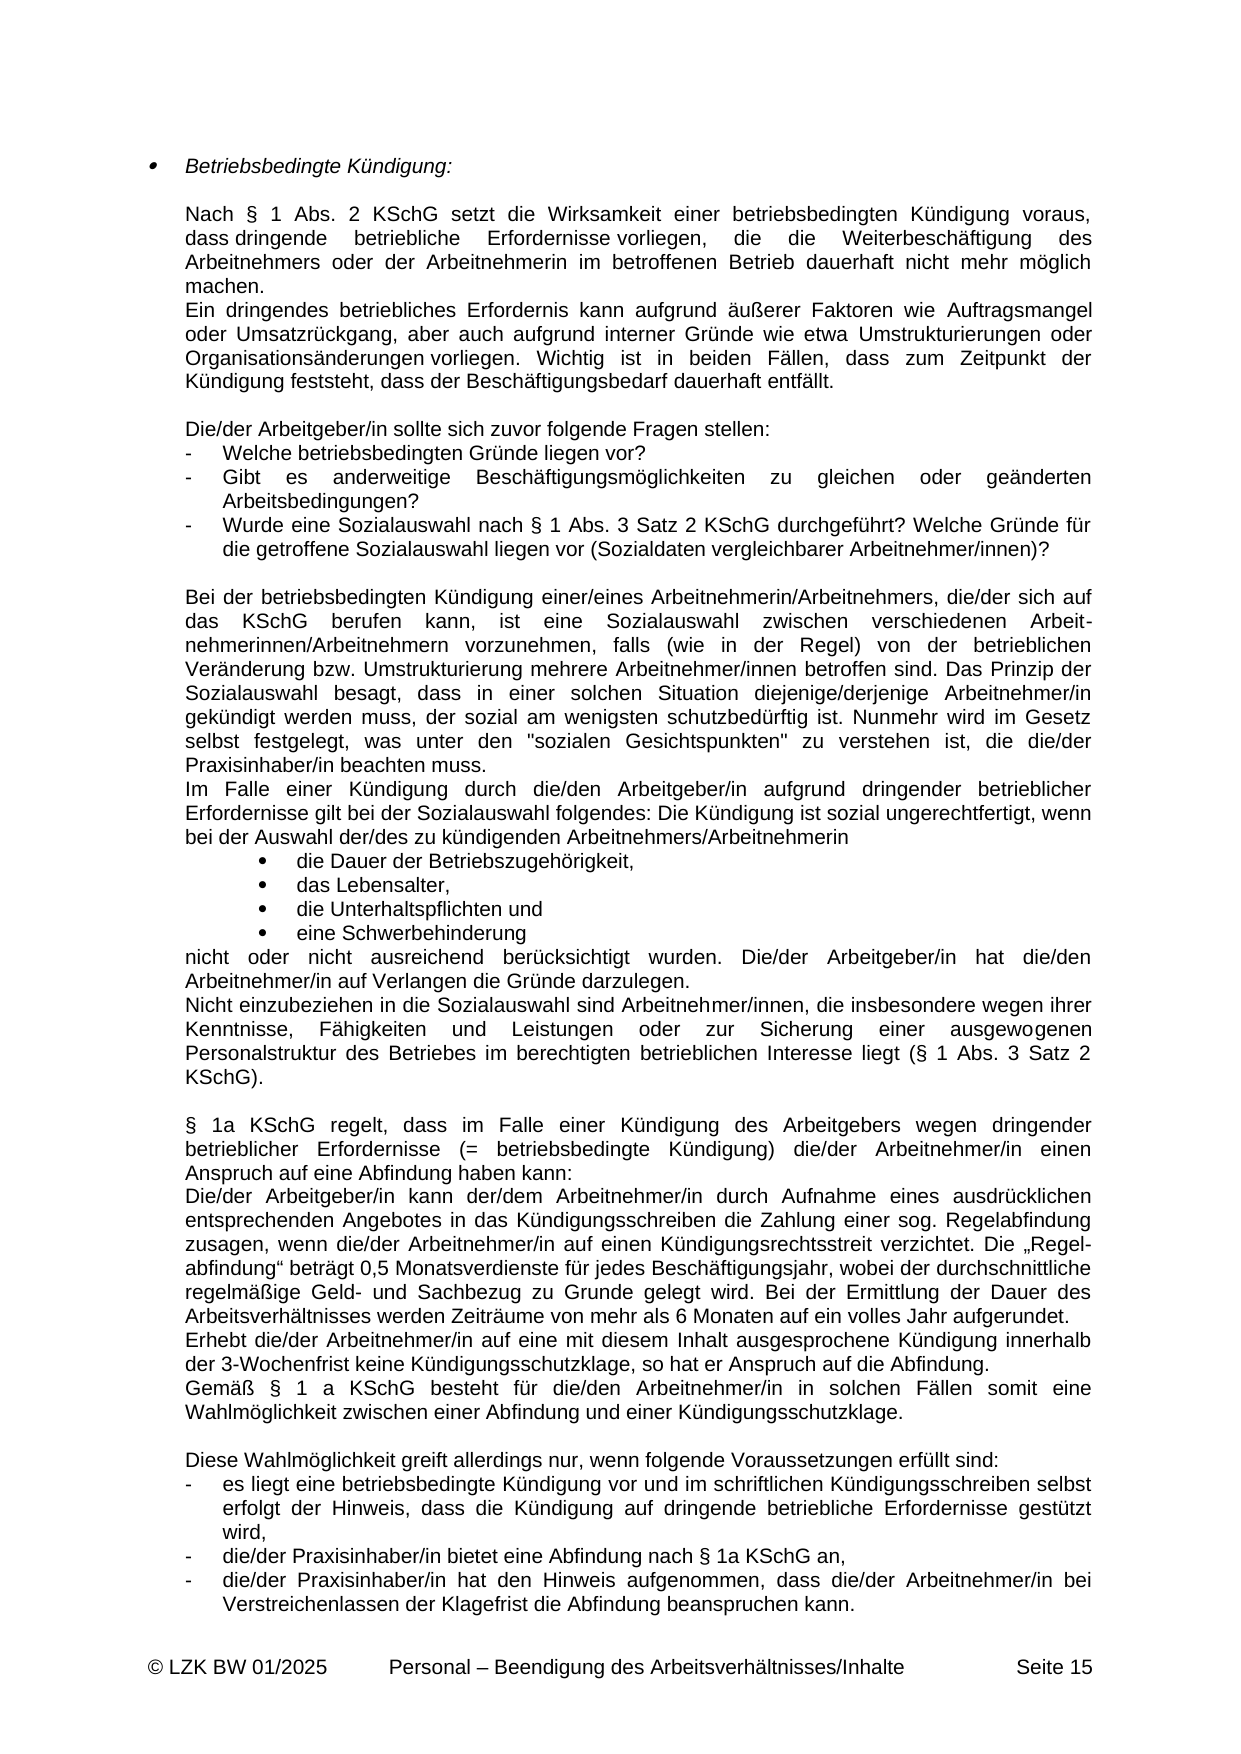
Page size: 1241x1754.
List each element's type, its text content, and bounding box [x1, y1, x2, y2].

list die/der Praxisinhaber/in bietet eine Abfindung nach § 1a KSchG an, [185, 1544, 1092, 1568]
text Die/der Arbeitgeber/in kann der/dem Arbeitnehmer/in durch Aufnahme eines ausdrücklichen entsprechenden Angebotes in das Kündigungsschreiben die Zahlung einer sog. Regelabfindung zusagen, wenn die/der Arbeitnehmer/in auf einen Kündigungsrechtsstreit verzichtet. Die „Regel-abfindung“ beträgt 0,5 Monatsverdienste für jedes Beschäftigungsjahr, wobei der durchschnittliche regelmäßige Geld- und Sachbezug zu Grunde gelegt wird. Bei der Ermittlung der Dauer des Arbeitsverhältnisses werden Zeiträume von mehr als 6 Monaten auf ein volles Jahr aufgerundet. [185, 1184, 1092, 1328]
text Erhebt die/der Arbeitnehmer/in auf eine mit diesem Inhalt ausgesprochene Kündigung innerhalb der 3-Wochenfrist keine Kündigungsschutzklage, so hat er Anspruch auf die Abfindung. [185, 1328, 1092, 1376]
list Betriebsbedingte Kündigung: [148, 153, 1092, 178]
text Nach § 1 Abs. 2 KSchG setzt die Wirksamkeit einer betriebsbedingten Kündigung voraus, dass dringende betriebliche Erfordernisse vorliegen, die die Weiterbeschäftigung des Arbeitnehmers oder der Arbeitnehmerin im betroffenen Betrieb dauerhaft nicht mehr möglich machen. [185, 202, 1092, 297]
text Ein dringendes betriebliches Erfordernis kann aufgrund äußerer Faktoren wie Auftragsmangel oder Umsatzrückgang, aber auch aufgrund interner Gründe wie etwa Umstrukturierungen oder Organisationsänderungen vorliegen. Wichtig ist in beiden Fällen, dass zum Zeitpunkt der Kündigung feststeht, dass der Beschäftigungsbedarf dauerhaft entfällt. [185, 297, 1092, 393]
list es liegt eine betriebsbedingte Kündigung vor und im schriftlichen Kündigungsschreiben selbst erfolgt der Hinweis, dass die Kündigung auf dringende betriebliche Erfordernisse gestützt wird, [185, 1472, 1092, 1544]
list Welche betriebsbedingten Gründe liegen vor? [185, 441, 1092, 465]
text Gemäß § 1 a KSchG besteht für die/den Arbeitnehmer/in in solchen Fällen somit eine Wahlmöglichkeit zwischen einer Abfindung und einer Kündigungsschutzklage. [185, 1376, 1092, 1424]
text Diese Wahlmöglichkeit greift allerdings nur, wenn folgende Voraussetzungen erfüllt sind: [185, 1448, 1092, 1472]
text § 1a KSchG regelt, dass im Falle einer Kündigung des Arbeitgebers wegen dringender betrieblicher Erfordernisse (= betriebsbedingte Kündigung) die/der Arbeitnehmer/in einen Anspruch auf eine Abfindung haben kann: [185, 1112, 1092, 1184]
list die/der Praxisinhaber/in hat den Hinweis aufgenommen, dass die/der Arbeitnehmer/in bei Verstreichenlassen der Klagefrist die Abfindung beanspruchen kann. [185, 1568, 1092, 1616]
text Im Falle einer Kündigung durch die/den Arbeitgeber/in aufgrund dringender betrieblicher Erfordernisse gilt bei der Sozialauswahl folgendes: Die Kündigung ist sozial ungerechtfertigt, wenn bei der Auswahl der/des zu kündigenden Arbeitnehmers/Arbeitnehmerin [185, 777, 1092, 848]
list die Dauer der Betriebszugehörigkeit, [259, 848, 1092, 872]
list Gibt es anderweitige Beschäftigungsmöglichkeiten zu gleichen oder geänderten Arbeitsbedingungen? [185, 465, 1092, 513]
text Die/der Arbeitgeber/in sollte sich zuvor folgende Fragen stellen: [185, 417, 1092, 441]
text Bei der betriebsbedingten Kündigung einer/eines Arbeitnehmerin/Arbeitnehmers, die/der sich auf das KSchG berufen kann, ist eine Sozialauswahl zwischen verschiedenen Arbeitnehmerinnen/Arbeitnehmern vorzunehmen, falls (wie in der Regel) von der betrieblichen Veränderung bzw. Umstrukturierung mehrere Arbeitnehmer/innen betroffen sind. Das Prinzip der Sozialauswahl besagt, dass in einer solchen Situation diejenige/derjenige Arbeitnehmer/in gekündigt werden muss, der sozial am wenigsten schutzbedürftig ist. Nunmehr wird im Gesetz selbst festgelegt, was unter den "sozialen Gesichtspunkten" zu verstehen ist, die die/der Praxisinhaber/in beachten muss. [185, 585, 1092, 777]
text Nicht einzubeziehen in die Sozialauswahl sind Arbeitnehmer/innen, die insbesondere wegen ihrer Kenntnisse, Fähigkeiten und Leistungen oder zur Sicherung einer ausgewogenen Personalstruktur des Betriebes im berechtigten betrieblichen Interesse liegt (§ 1 Abs. 3 Satz 2 KSchG). [185, 993, 1092, 1088]
list die Unterhaltspflichten und [259, 897, 1092, 921]
list eine Schwerbehinderung [259, 921, 1092, 945]
text nicht oder nicht ausreichend berücksichtigt wurden. Die/der Arbeitgeber/in hat die/den Arbeitnehmer/in auf Verlangen die Gründe darzulegen. [185, 945, 1092, 993]
list das Lebensalter, [259, 872, 1092, 897]
list Wurde eine Sozialauswahl nach § 1 Abs. 3 Satz 2 KSchG durchgeführt? Welche Gründe für die getroffene Sozialauswahl liegen vor (Sozialdaten vergleichbarer Arbeitnehmer/innen)? [185, 513, 1092, 561]
